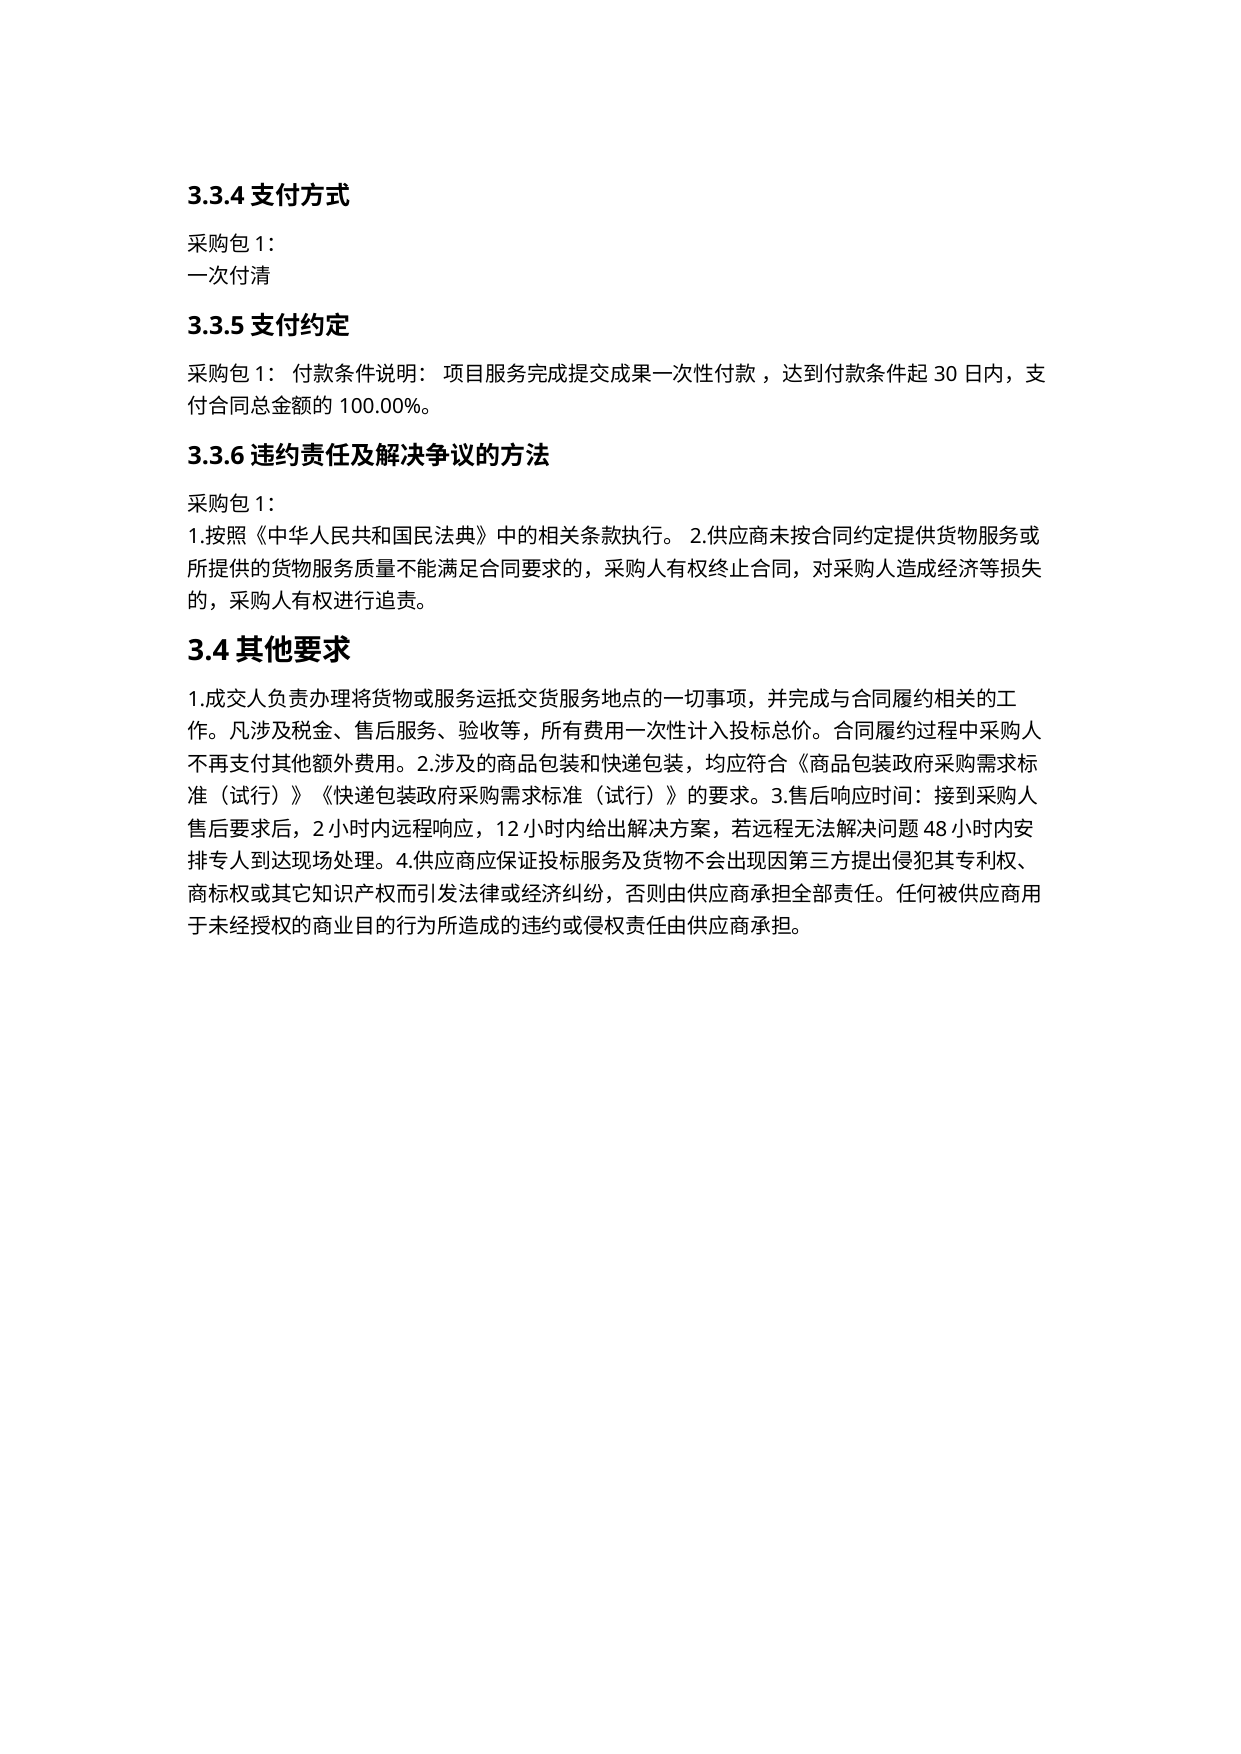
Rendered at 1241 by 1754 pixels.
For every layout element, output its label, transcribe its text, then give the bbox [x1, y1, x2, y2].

text 3.3.5支付约定 [187, 292, 1053, 357]
text 3.4其他要求 [187, 617, 1053, 682]
text 一次付清 [187, 259, 1053, 292]
text 采购包1： [187, 487, 1053, 519]
text 1.按照《中华人民共和国民法典》中的相关条款执行。 2.供应商未按合同约定提供货物服务或所提供的货物服务质量不能满足合同要求的，采购人有权终止合同，对采购人造成经济等损失的，采购人有权进行追责。 [187, 519, 1053, 617]
text 3.3.6违约责任及解决争议的方法 [187, 422, 1053, 487]
text 1.成交人负责办理将货物或服务运抵交货服务地点的一切事项，并完成与合同履约相关的工作。凡涉及税金、售后服务、验收等，所有费用一次性计入投标总价。合同履约过程中采购人不再支付其他额外费用。2.涉及的商品包装和快递包装，均应符合《商品包装政府采购需求标准（试行）》《快递包装政府采购需求标准（试行）》的要求。3.售后响应时间：接到采购人售后要求后，2小时内远程响应，12小时内给出解决方案，若远程无法解决问题48小时内安排专人到达现场处理。4.供应商应保证投标服务及货物不会出现因第三方提出侵犯其专利权、商标权或其它知识产权而引发法律或经济纠纷，否则由供应商承担全部责任。任何被供应商用于未经授权的商业目的行为所造成的违约或侵权责任由供应商承担。 [187, 682, 1053, 942]
text 采购包1： 付款条件说明： 项目服务完成提交成果一次性付款 ，达到付款条件起 30 日内，支付合同总金额的 100.00%。 [187, 357, 1053, 422]
text 采购包1： [187, 227, 1053, 259]
text 3.3.4支付方式 [187, 162, 1053, 227]
